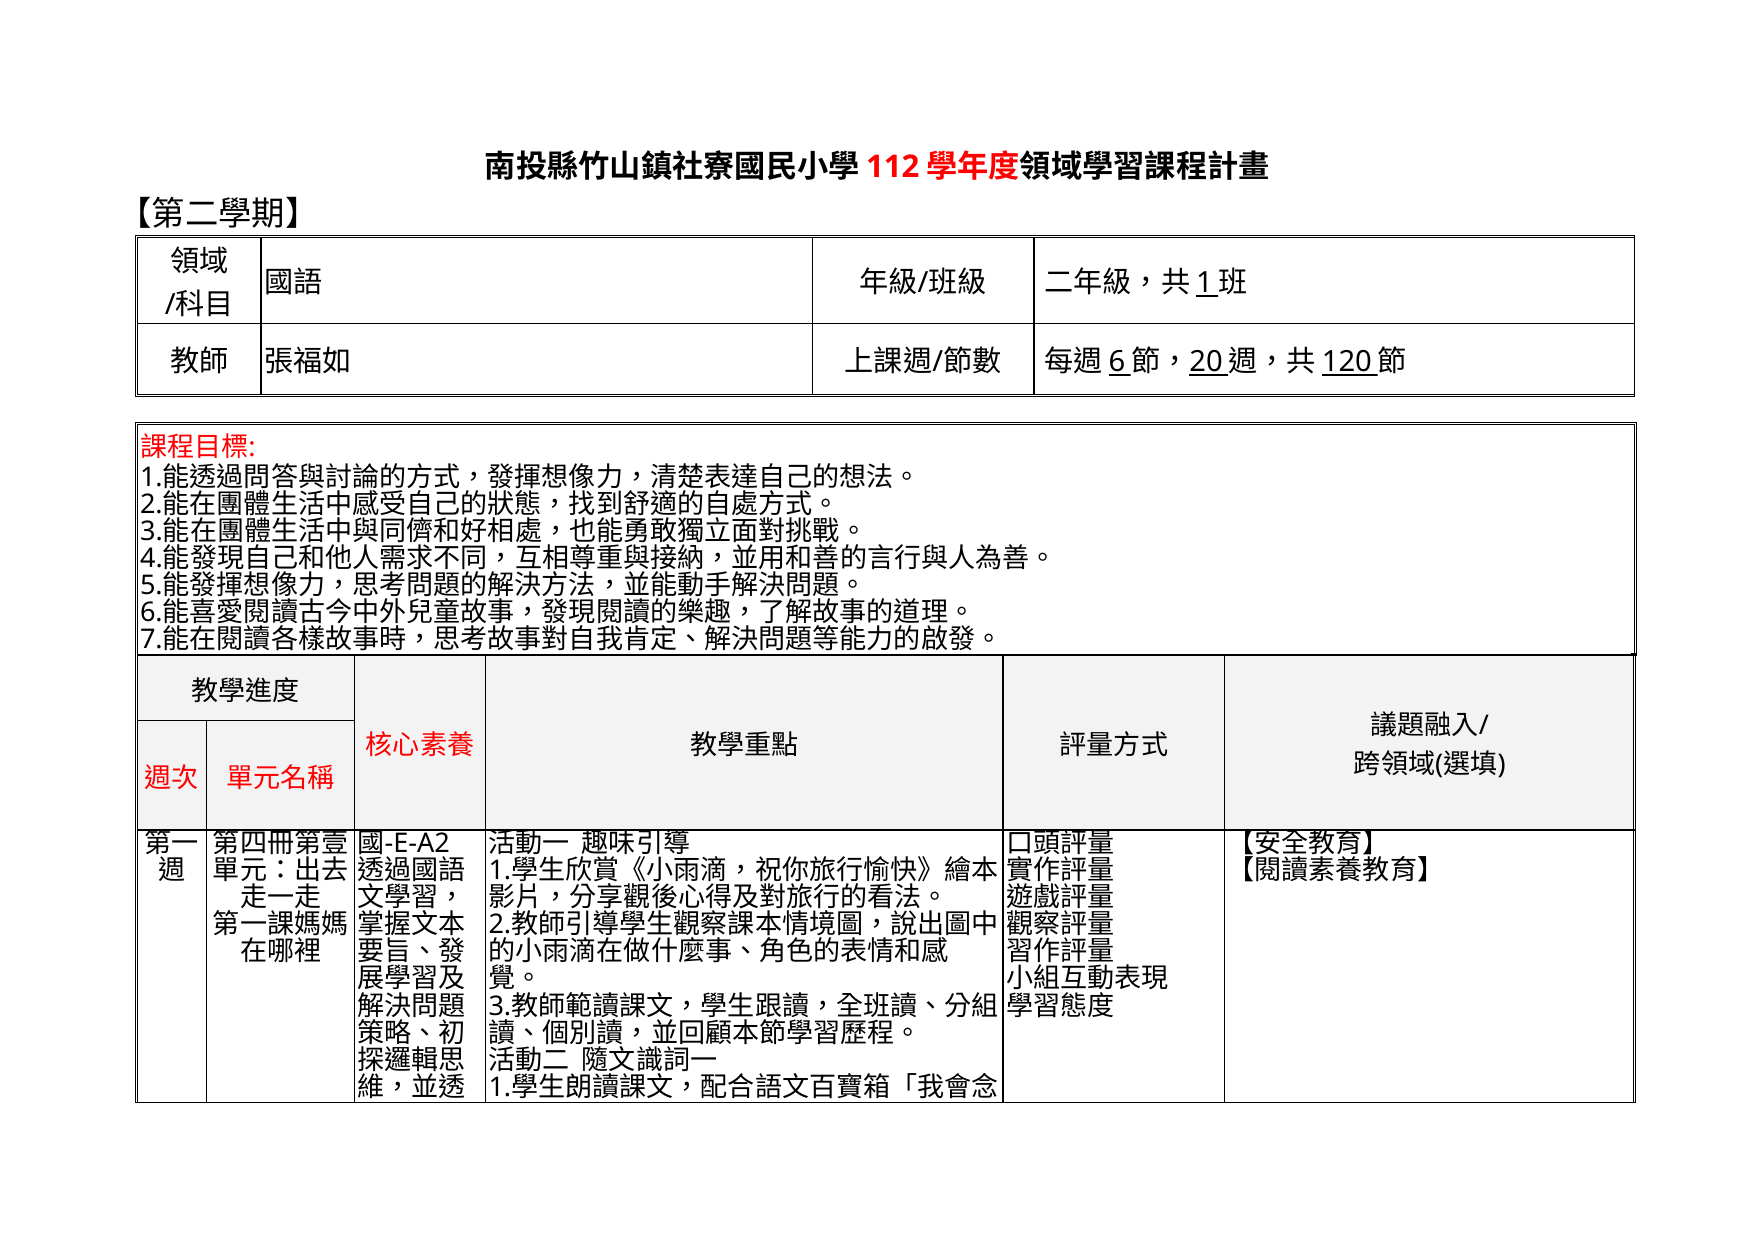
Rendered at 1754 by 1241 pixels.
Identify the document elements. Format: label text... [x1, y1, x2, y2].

table_cell 【安全教育】 【閱讀素養教育】 [1225, 831, 1633, 1102]
table_cell 每週6節，20週，共120節 [1035, 324, 1634, 393]
table_header 課程目標: 1.能透過問答與討論的方式，發揮想像力，清楚表達自己的想法。 2.能在團體生活中感受自己的狀態，找到舒適的自處方式。 3.能在團體生活中與同儕和好相處，也能勇敢獨立面對挑戰。 4.能發現自己和他人需求不同，互相尊重與接納，並用和善的言行與人為善。 5.能發揮想像力，思考問題的解決方法，並能動手解決問題。 6.能喜愛閱讀古今中外兒童故事，發現閱讀的樂趣，了解故事的道理。 7.能在閱讀各樣故事時，思考故事對自我肯定、解決問題等能力的啟發。 [138, 425, 1634, 654]
table_cell 核心素養 [355, 656, 485, 829]
table_cell 週次 [138, 721, 206, 829]
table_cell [1004, 831, 1224, 1102]
table_cell 議題融入/ 跨領域(選填) [1225, 656, 1633, 829]
text 南投縣竹山鎮社寮國民小學112學年度領域學習課程計畫 [118, 141, 1636, 187]
table_cell 第一週 [138, 831, 206, 1102]
table_header 領域 /科目 [138, 238, 260, 323]
table_header 二年級，共1班 [1035, 238, 1634, 323]
table_cell 單元名稱 [207, 721, 354, 829]
table_cell 上課週/節數 [813, 324, 1033, 393]
table_cell 教師 [138, 324, 260, 393]
table_cell 張福如 [262, 324, 812, 393]
table_header 國語 [262, 238, 812, 323]
table_header 年級/班級 [813, 238, 1033, 323]
table_cell 教學進度 [138, 656, 354, 720]
text 【第二學期】 [118, 187, 1636, 235]
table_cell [486, 831, 1002, 1102]
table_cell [207, 831, 354, 1102]
table_cell 評量方式 [1004, 656, 1224, 829]
table_cell 教學重點 [486, 656, 1002, 829]
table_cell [355, 831, 485, 1102]
